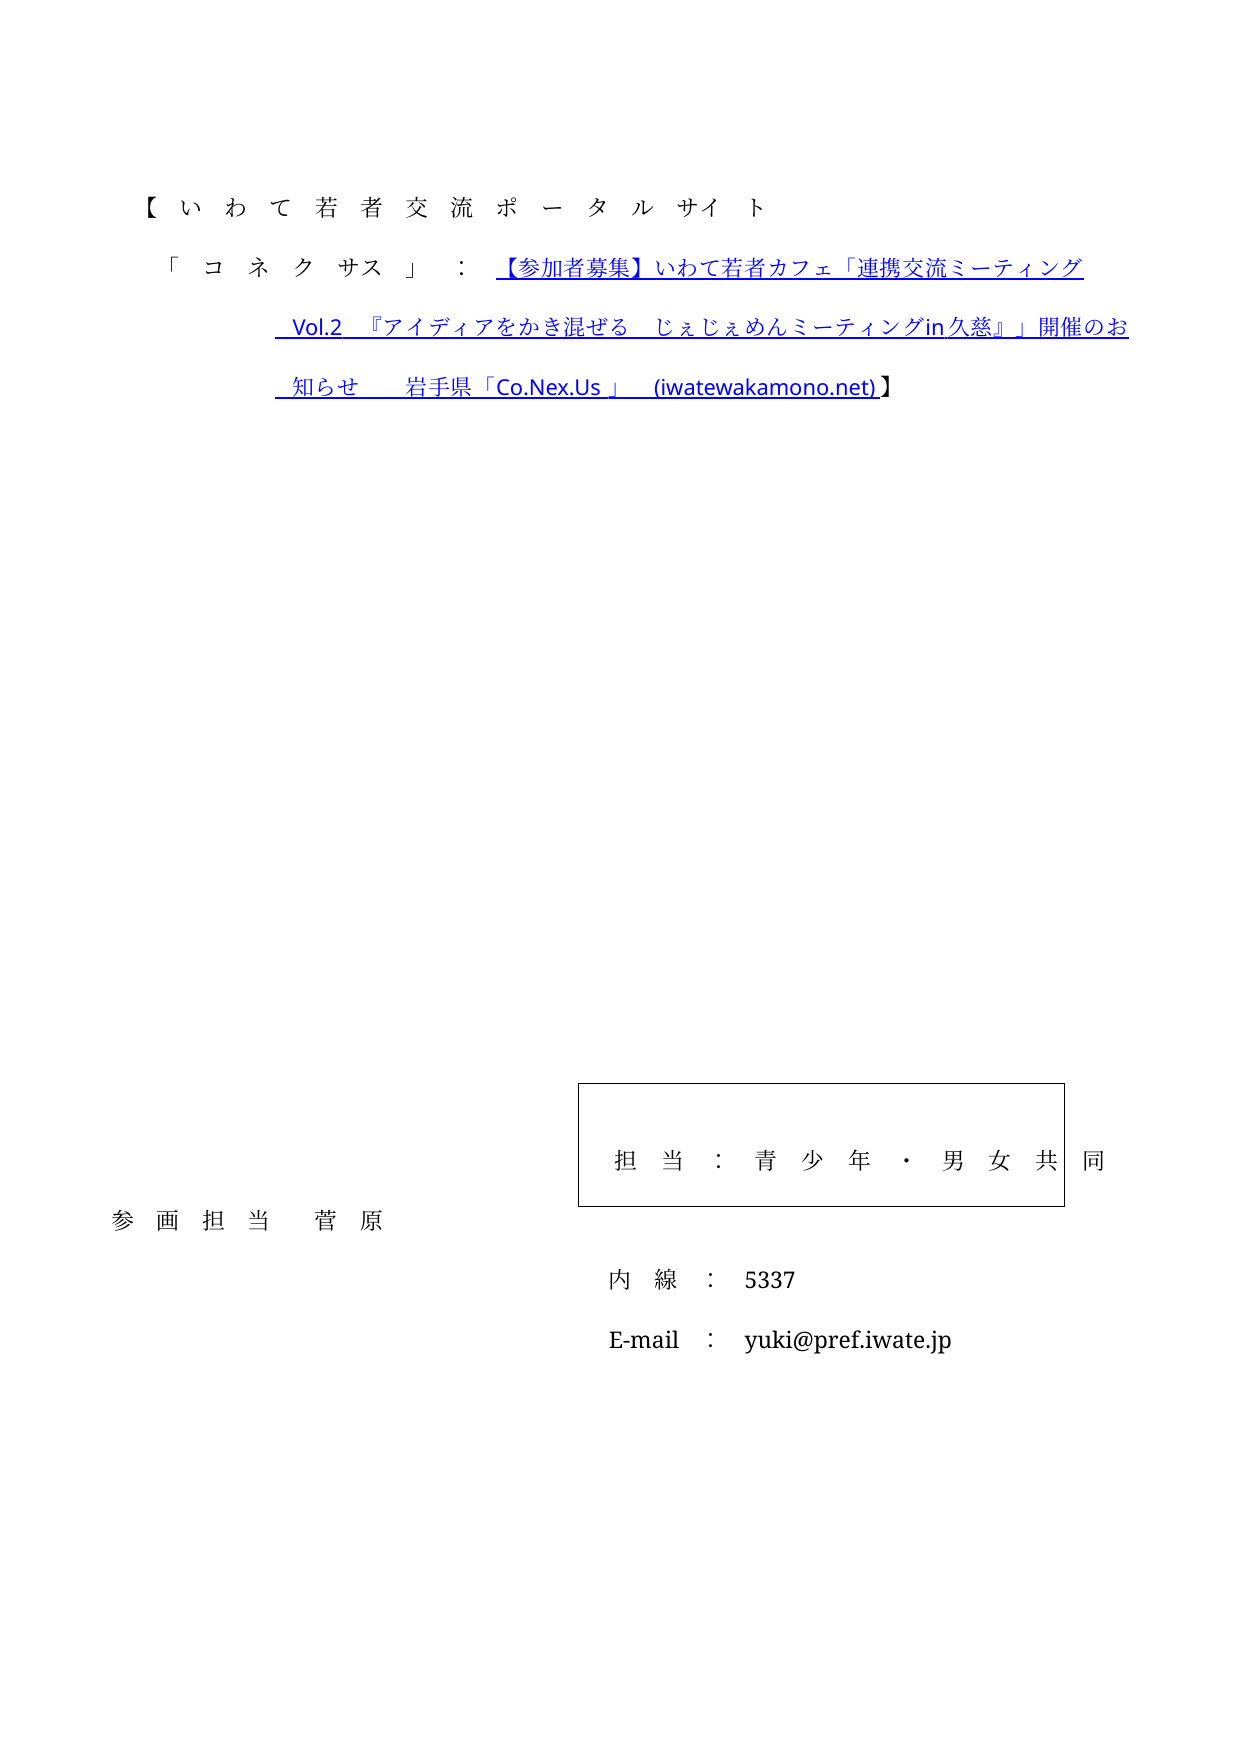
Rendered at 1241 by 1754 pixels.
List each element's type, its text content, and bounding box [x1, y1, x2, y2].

text E-mail：yuki@pref.iwate.jp [111, 1309, 1129, 1368]
text 内線：5337 [111, 1249, 1129, 1309]
text 担当：青少年・男女共同参画担当 菅原 [111, 1130, 1129, 1249]
text 「コネクサス」：【参加者募集】いわて若者カフェ「連携交流ミーティングVol.2『アイディアをかき混ぜる じぇじぇめんミーティングin久慈』」開催のお知らせ _ 岩手県「Co.Nex.Us」 (iwatewakamono.net)】 [157, 236, 1129, 415]
text 【いわて若者交流ポータルサイト [134, 177, 1129, 236]
